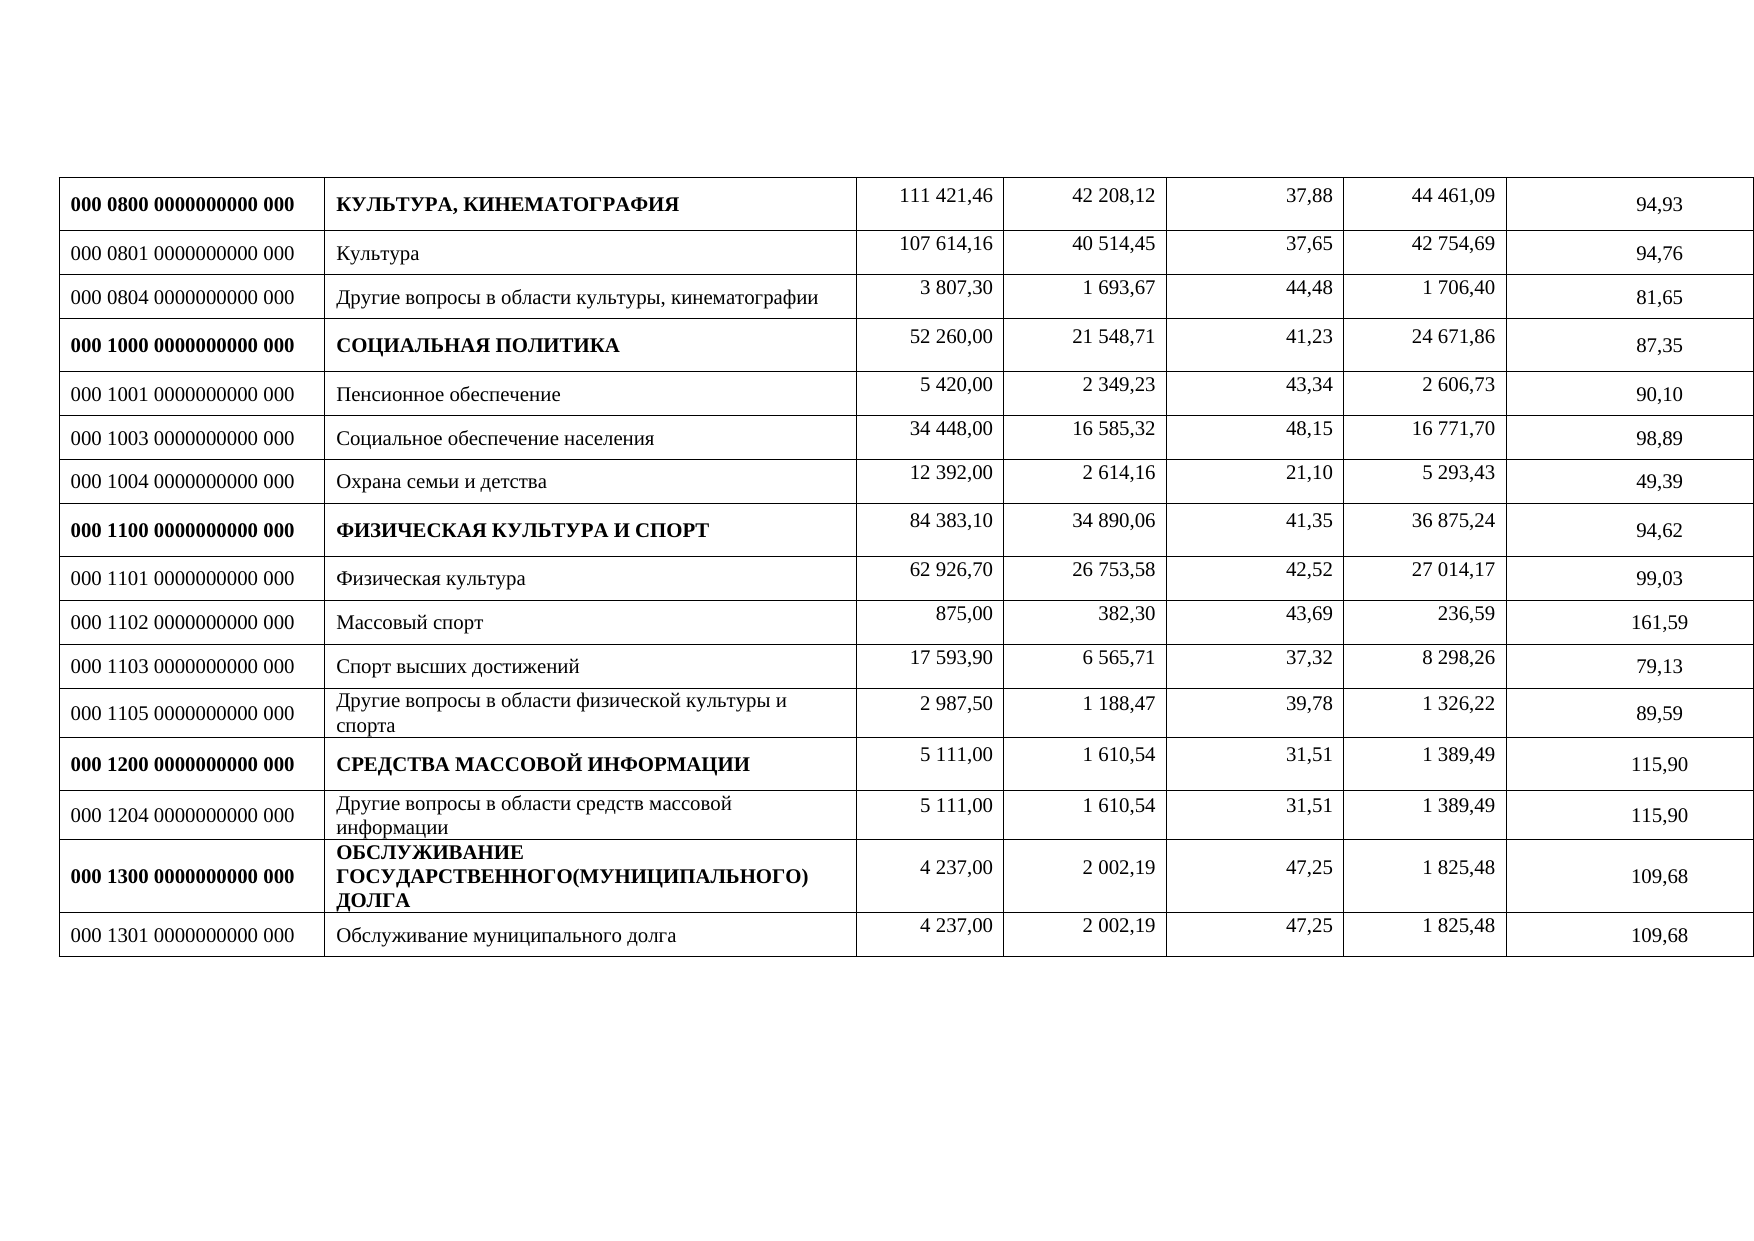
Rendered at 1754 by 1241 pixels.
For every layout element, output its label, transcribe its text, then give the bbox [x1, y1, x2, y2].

table_cell 42,52 [1167, 557, 1343, 600]
table_cell 5 111,00 [857, 791, 1003, 839]
table_cell 94,76 [1507, 231, 1753, 274]
table_cell Пенсионное обеспечение [325, 372, 856, 415]
table_cell 000 1003 0000000000 000 [60, 416, 324, 459]
table_cell 26 753,58 [1004, 557, 1166, 600]
table_cell 40 514,45 [1004, 231, 1166, 274]
table_cell 2 987,50 [857, 689, 1003, 737]
table_cell 000 1204 0000000000 000 [60, 791, 324, 839]
table_cell 1 389,49 [1344, 738, 1506, 790]
table_cell 47,25 [1167, 840, 1343, 912]
table_cell 37,32 [1167, 645, 1343, 687]
table_cell Социальное обеспечение населения [325, 416, 856, 459]
table_cell 12 392,00 [857, 460, 1003, 503]
table_cell 43,69 [1167, 601, 1343, 643]
table_cell 000 1200 0000000000 000 [60, 738, 324, 790]
table_cell 41,35 [1167, 504, 1343, 556]
table_cell 000 1105 0000000000 000 [60, 689, 324, 737]
table_cell 000 0800 0000000000 000 [60, 178, 324, 230]
table_cell 39,78 [1167, 689, 1343, 737]
table_cell 87,35 [1507, 319, 1753, 371]
table_cell 44 461,09 [1344, 178, 1506, 230]
table_cell ОБСЛУЖИВАНИЕ ГОСУДАРСТВЕННОГО(МУНИЦИПАЛЬНОГО) ДОЛГА [325, 840, 856, 912]
table_cell 1 706,40 [1344, 275, 1506, 318]
table_cell 4 237,00 [857, 840, 1003, 912]
table_cell 42 208,12 [1004, 178, 1166, 230]
table_cell 43,34 [1167, 372, 1343, 415]
table_cell 4 237,00 [857, 913, 1003, 956]
table_cell 81,65 [1507, 275, 1753, 318]
table_cell 98,89 [1507, 416, 1753, 459]
table_cell 99,03 [1507, 557, 1753, 600]
table_cell 47,25 [1167, 913, 1343, 956]
table_cell 1 825,48 [1344, 913, 1506, 956]
table_cell 000 0801 0000000000 000 [60, 231, 324, 274]
table_cell 90,10 [1507, 372, 1753, 415]
table_cell 44,48 [1167, 275, 1343, 318]
table_cell 5 293,43 [1344, 460, 1506, 503]
table_cell 000 1101 0000000000 000 [60, 557, 324, 600]
table_cell СОЦИАЛЬНАЯ ПОЛИТИКА [325, 319, 856, 371]
table_cell ФИЗИЧЕСКАЯ КУЛЬТУРА И СПОРТ [325, 504, 856, 556]
table_cell 5 420,00 [857, 372, 1003, 415]
table_cell 000 1001 0000000000 000 [60, 372, 324, 415]
table_cell КУЛЬТУРА, КИНЕМАТОГРАФИЯ [325, 178, 856, 230]
table_cell СРЕДСТВА МАССОВОЙ ИНФОРМАЦИИ [325, 738, 856, 790]
table_cell 1 188,47 [1004, 689, 1166, 737]
table_cell Другие вопросы в области физической культуры и спорта [325, 689, 856, 737]
table_cell 161,59 [1507, 601, 1753, 643]
table_cell Другие вопросы в области культуры, кинематографии [325, 275, 856, 318]
table_cell 48,15 [1167, 416, 1343, 459]
table_cell 1 610,54 [1004, 791, 1166, 839]
table_cell 000 1100 0000000000 000 [60, 504, 324, 556]
table_cell 17 593,90 [857, 645, 1003, 687]
table_cell 31,51 [1167, 791, 1343, 839]
table_cell 000 1301 0000000000 000 [60, 913, 324, 956]
table_cell 89,59 [1507, 689, 1753, 737]
table_cell 109,68 [1507, 840, 1753, 912]
table_cell 36 875,24 [1344, 504, 1506, 556]
table_cell Культура [325, 231, 856, 274]
table_cell 21,10 [1167, 460, 1343, 503]
table_cell Спорт высших достижений [325, 645, 856, 687]
table_cell 1 610,54 [1004, 738, 1166, 790]
table_cell 115,90 [1507, 791, 1753, 839]
table_cell 2 002,19 [1004, 840, 1166, 912]
table_cell 41,23 [1167, 319, 1343, 371]
table_cell 8 298,26 [1344, 645, 1506, 687]
table_cell 2 614,16 [1004, 460, 1166, 503]
table_cell 52 260,00 [857, 319, 1003, 371]
table_cell 1 825,48 [1344, 840, 1506, 912]
table_cell 21 548,71 [1004, 319, 1166, 371]
table_cell 16 771,70 [1344, 416, 1506, 459]
table_cell 6 565,71 [1004, 645, 1166, 687]
table_cell 94,62 [1507, 504, 1753, 556]
table_cell 000 1000 0000000000 000 [60, 319, 324, 371]
table_cell 000 1102 0000000000 000 [60, 601, 324, 643]
table_cell 111 421,46 [857, 178, 1003, 230]
table_cell 27 014,17 [1344, 557, 1506, 600]
table_cell 2 349,23 [1004, 372, 1166, 415]
table_cell Другие вопросы в области средств массовой информации [325, 791, 856, 839]
table_cell 24 671,86 [1344, 319, 1506, 371]
table_cell 1 326,22 [1344, 689, 1506, 737]
table_cell 84 383,10 [857, 504, 1003, 556]
table_cell 2 606,73 [1344, 372, 1506, 415]
table_cell 16 585,32 [1004, 416, 1166, 459]
table_cell 31,51 [1167, 738, 1343, 790]
table_cell 115,90 [1507, 738, 1753, 790]
table_cell 1 389,49 [1344, 791, 1506, 839]
table_cell 000 1004 0000000000 000 [60, 460, 324, 503]
table_cell 236,59 [1344, 601, 1506, 643]
table_cell 37,88 [1167, 178, 1343, 230]
table_cell 000 1103 0000000000 000 [60, 645, 324, 687]
table_cell Физическая культура [325, 557, 856, 600]
table_cell 37,65 [1167, 231, 1343, 274]
table_cell 000 1300 0000000000 000 [60, 840, 324, 912]
table_cell 94,93 [1507, 178, 1753, 230]
table_cell 3 807,30 [857, 275, 1003, 318]
table_cell 382,30 [1004, 601, 1166, 643]
table_cell 1 693,67 [1004, 275, 1166, 318]
table_cell 42 754,69 [1344, 231, 1506, 274]
table_cell 34 448,00 [857, 416, 1003, 459]
table_cell 62 926,70 [857, 557, 1003, 600]
table_cell 000 0804 0000000000 000 [60, 275, 324, 318]
table_cell 109,68 [1507, 913, 1753, 956]
table_cell Охрана семьи и детства [325, 460, 856, 503]
table_cell Обслуживание муниципального долга [325, 913, 856, 956]
table_cell 5 111,00 [857, 738, 1003, 790]
table_cell 2 002,19 [1004, 913, 1166, 956]
table_cell 875,00 [857, 601, 1003, 643]
table_cell 34 890,06 [1004, 504, 1166, 556]
table_cell 107 614,16 [857, 231, 1003, 274]
table_cell Массовый спорт [325, 601, 856, 643]
table_cell 79,13 [1507, 645, 1753, 687]
table_cell 49,39 [1507, 460, 1753, 503]
